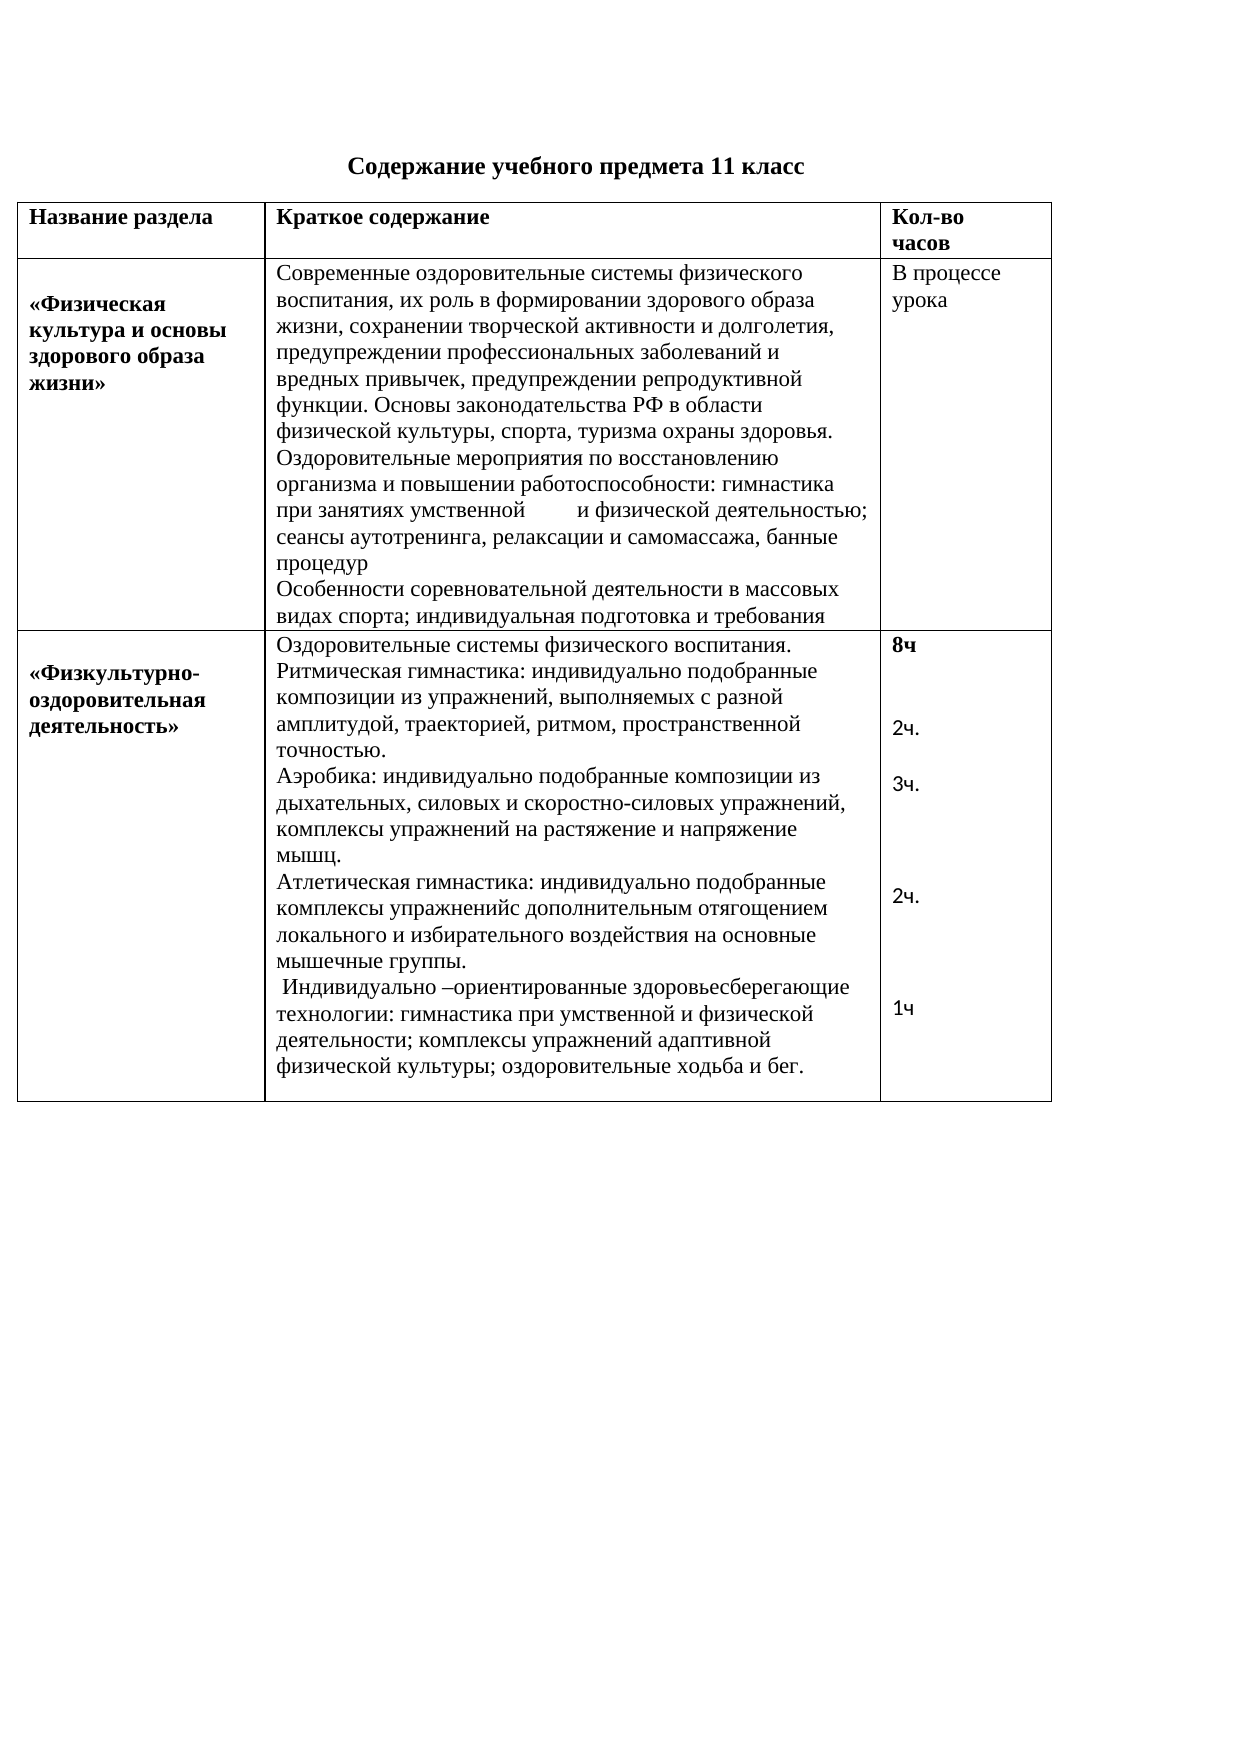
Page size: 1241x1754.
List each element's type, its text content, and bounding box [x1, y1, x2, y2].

table_cell 8ч 2ч. 3ч. 2ч. 1ч [881, 631, 1051, 1101]
table_cell Оздоровительные системы физического воспитания. Ритмическая гимнастика: индивидуально подобранные композиции из упражнений, выполняемых с разной амплитудой, траекторией, ритмом, пространственной точностью. Аэробика: индивидуально подобранные композиции из дыхательных, силовых и скоростно-силовых упражнений, комплексы упражнений на растяжение и напряжение мышц. Атлетическая гимнастика: индивидуально подобранные комплексы упражненийс дополнительным отягощением локального и избирательного воздействия на основные мышечные группы. Индивидуально –ориентированные здоровьесберегающие технологии: гимнастика при умственной и физической деятельности; комплексы упражнений адаптивной физической культуры; оздоровительные ходьба и бег. [266, 631, 880, 1101]
table_cell «Физическая культура и основы здорового образа жизни» [18, 259, 264, 630]
text Содержание учебного предмета 11 класс [59, 156, 1093, 179]
table_header Название раздела [18, 203, 264, 258]
table_cell Современные оздоровительные системы физического воспитания, их роль в формировании здорового образа жизни, сохранении творческой активности и долголетия, предупреждении профессиональных заболеваний и вредных привычек, предупреждении репродуктивной функции. Основы законодательства РФ в области физической культуры, спорта, туризма охраны здоровья. Оздоровительные мероприятия по восстановлению организма и повышении работоспособности: гимнастика при занятиях умственной и физической деятельностью; сеансы аутотренинга, релаксации и самомассажа, банные процедур Особенности соревновательной деятельности в массовых видах спорта; индивидуальная подготовка и требования безопасности. [266, 259, 880, 630]
table_header Кол-во часов [881, 203, 1051, 258]
table_header Краткое содержание [266, 203, 880, 258]
table_cell В процессе урока [881, 259, 1051, 630]
table_cell «Физкультурно-оздоровительная деятельность» [18, 631, 264, 1101]
